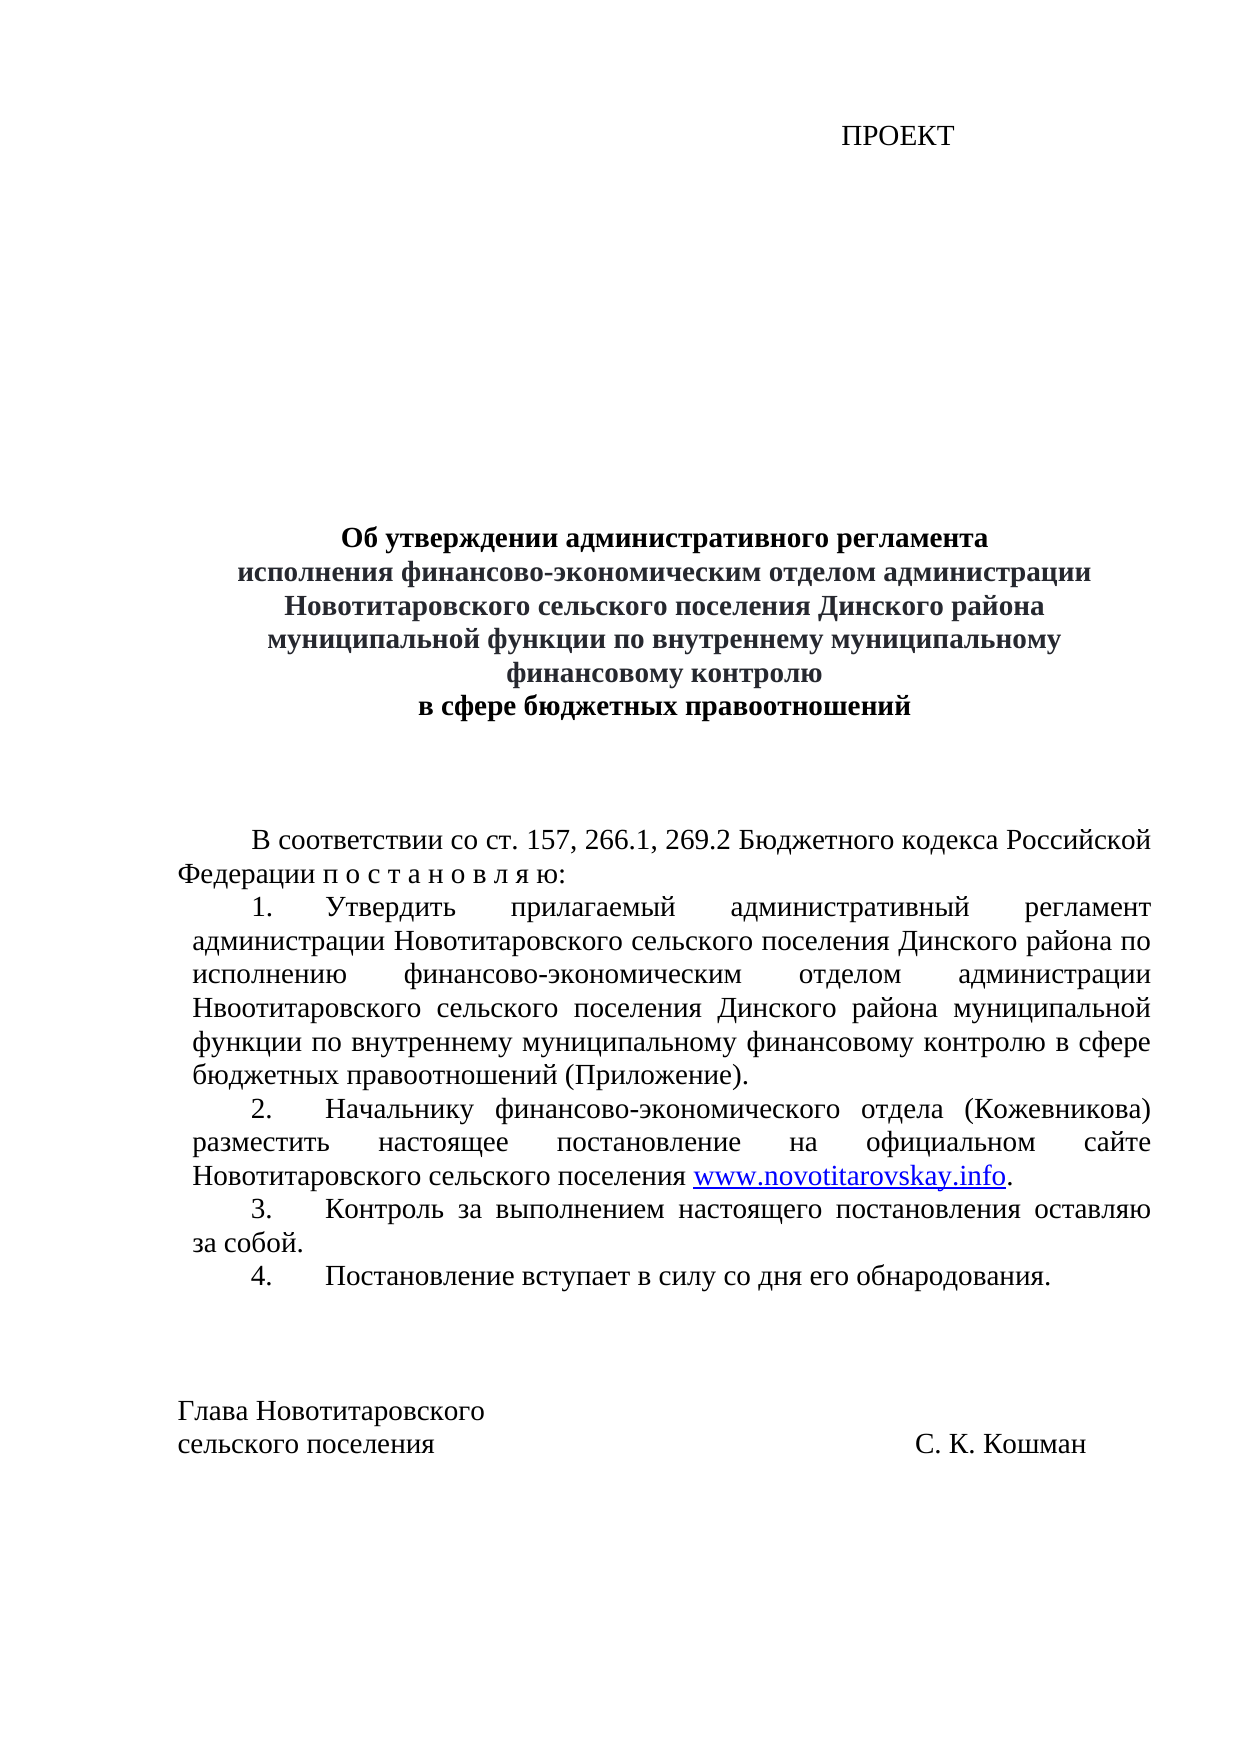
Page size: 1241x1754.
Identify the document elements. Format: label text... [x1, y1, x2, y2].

text Глава Новотитаровского [177, 1393, 1152, 1426]
list Постановление вступает в силу со дня его обнародования. [192, 1258, 1152, 1292]
text в сфере бюджетных правоотношений [177, 688, 1152, 722]
text ПРОЕКТ [177, 118, 1152, 152]
text сельского поселения С. К. Кошман [177, 1426, 1152, 1460]
text Об утверждении административного регламента [177, 521, 1152, 554]
list Начальнику финансово-экономического отдела (Кожевникова) разместить настоящее постановление на официальном сайте Новотитаровского сельского поселения www.novotitarovskay.info. [192, 1091, 1152, 1191]
text Новотитаровского сельского поселения Динского района муниципальной функции по внутреннему муниципальному финансовому контролю [177, 588, 1152, 688]
text исполнения финансово-экономическим отделом администрации [177, 554, 1152, 588]
text В соответствии со ст. 157, 266.1, 269.2 Бюджетного кодекса Российской Федерации п о с т а н о в л я ю: [177, 822, 1152, 889]
list Контроль за выполнением настоящего постановления оставляю за собой. [192, 1191, 1152, 1258]
list Утвердить прилагаемый административный регламент администрации Новотитаровского сельского поселения Динского района по исполнению финансово-экономическим отделом администрации Нвоотитаровского сельского поселения Динского района муниципальной функции по внутреннему муниципальному финансовому контролю в сфере бюджетных правоотношений (Приложение). [192, 889, 1152, 1091]
